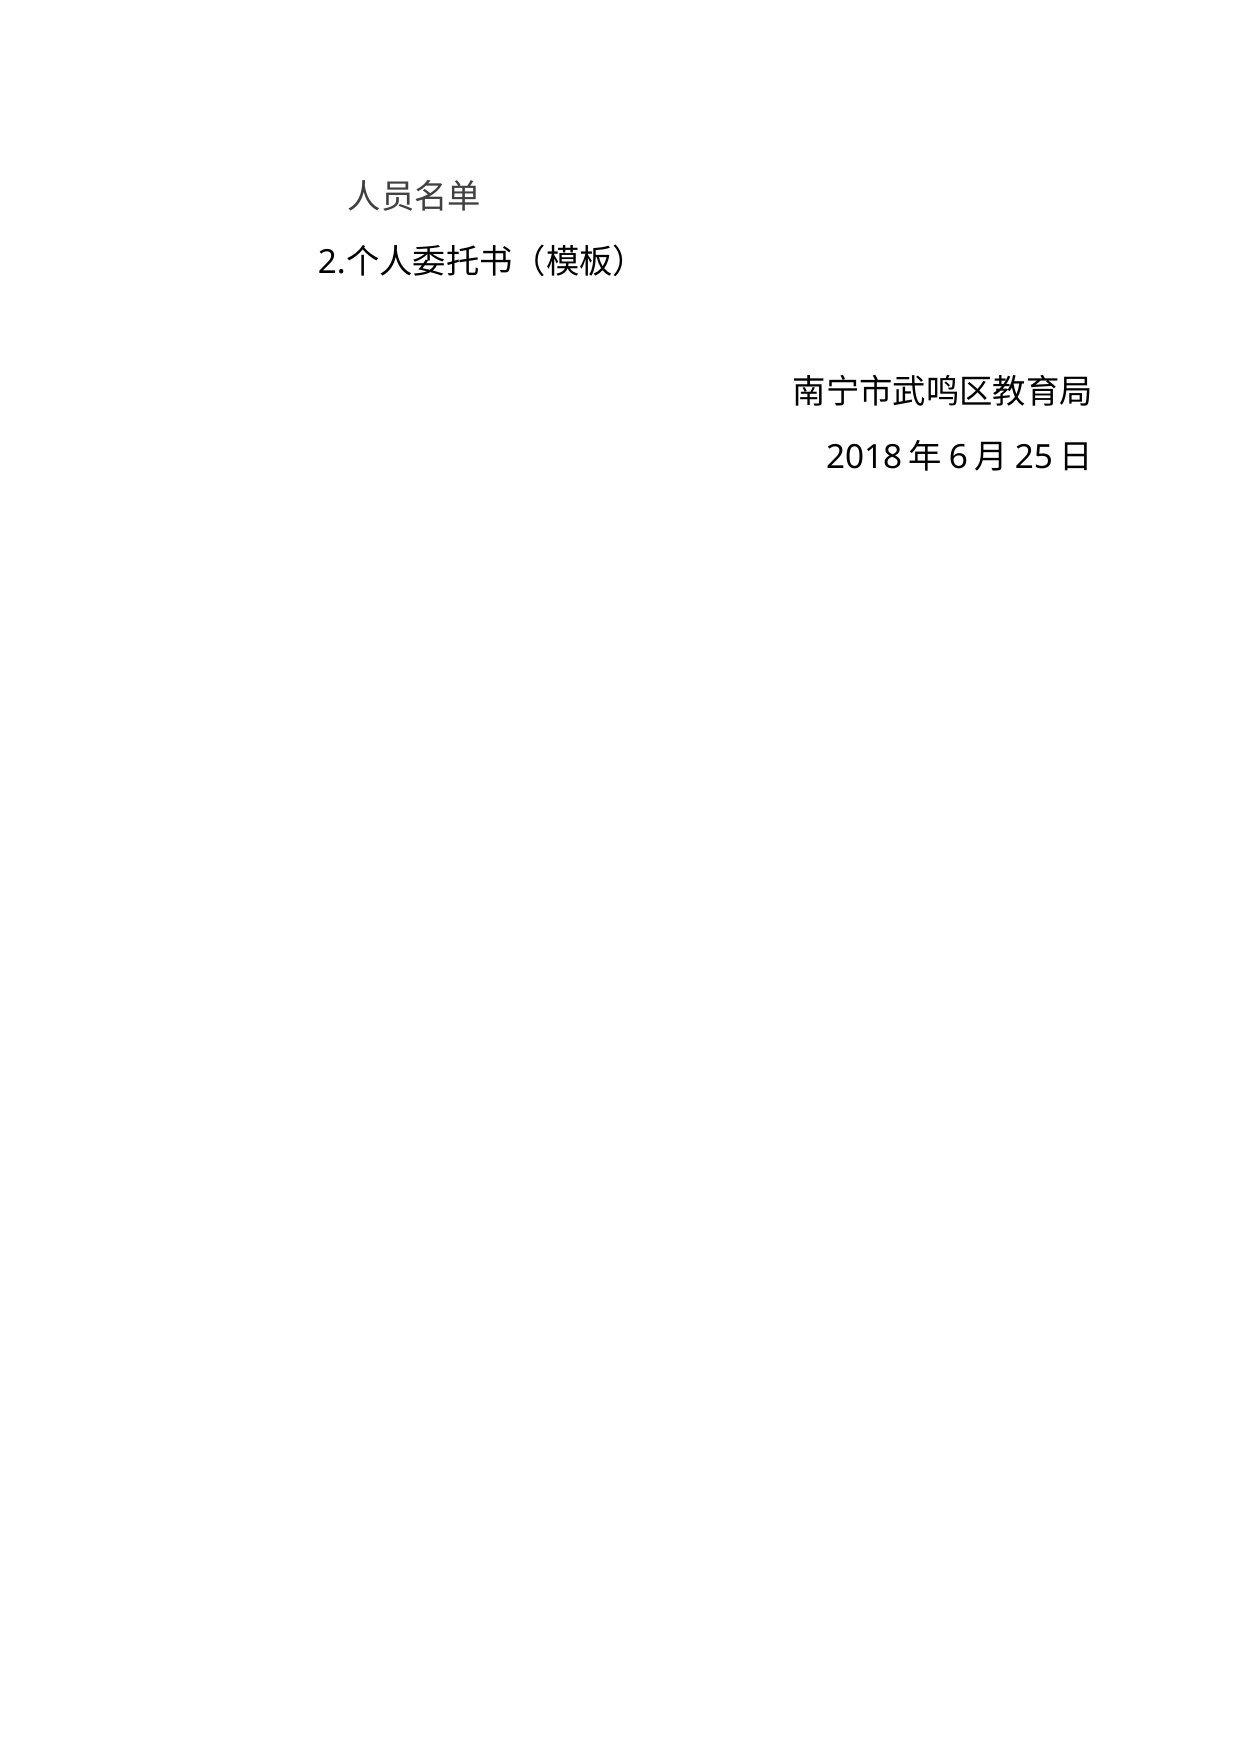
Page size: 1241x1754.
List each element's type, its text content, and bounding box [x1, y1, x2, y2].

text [214, 162, 1092, 227]
text 南宁市武鸣区教育局 [148, 357, 1092, 422]
text 2018年6月25日 [148, 422, 1092, 487]
text 2.个人委托书（模板） [148, 227, 1092, 292]
